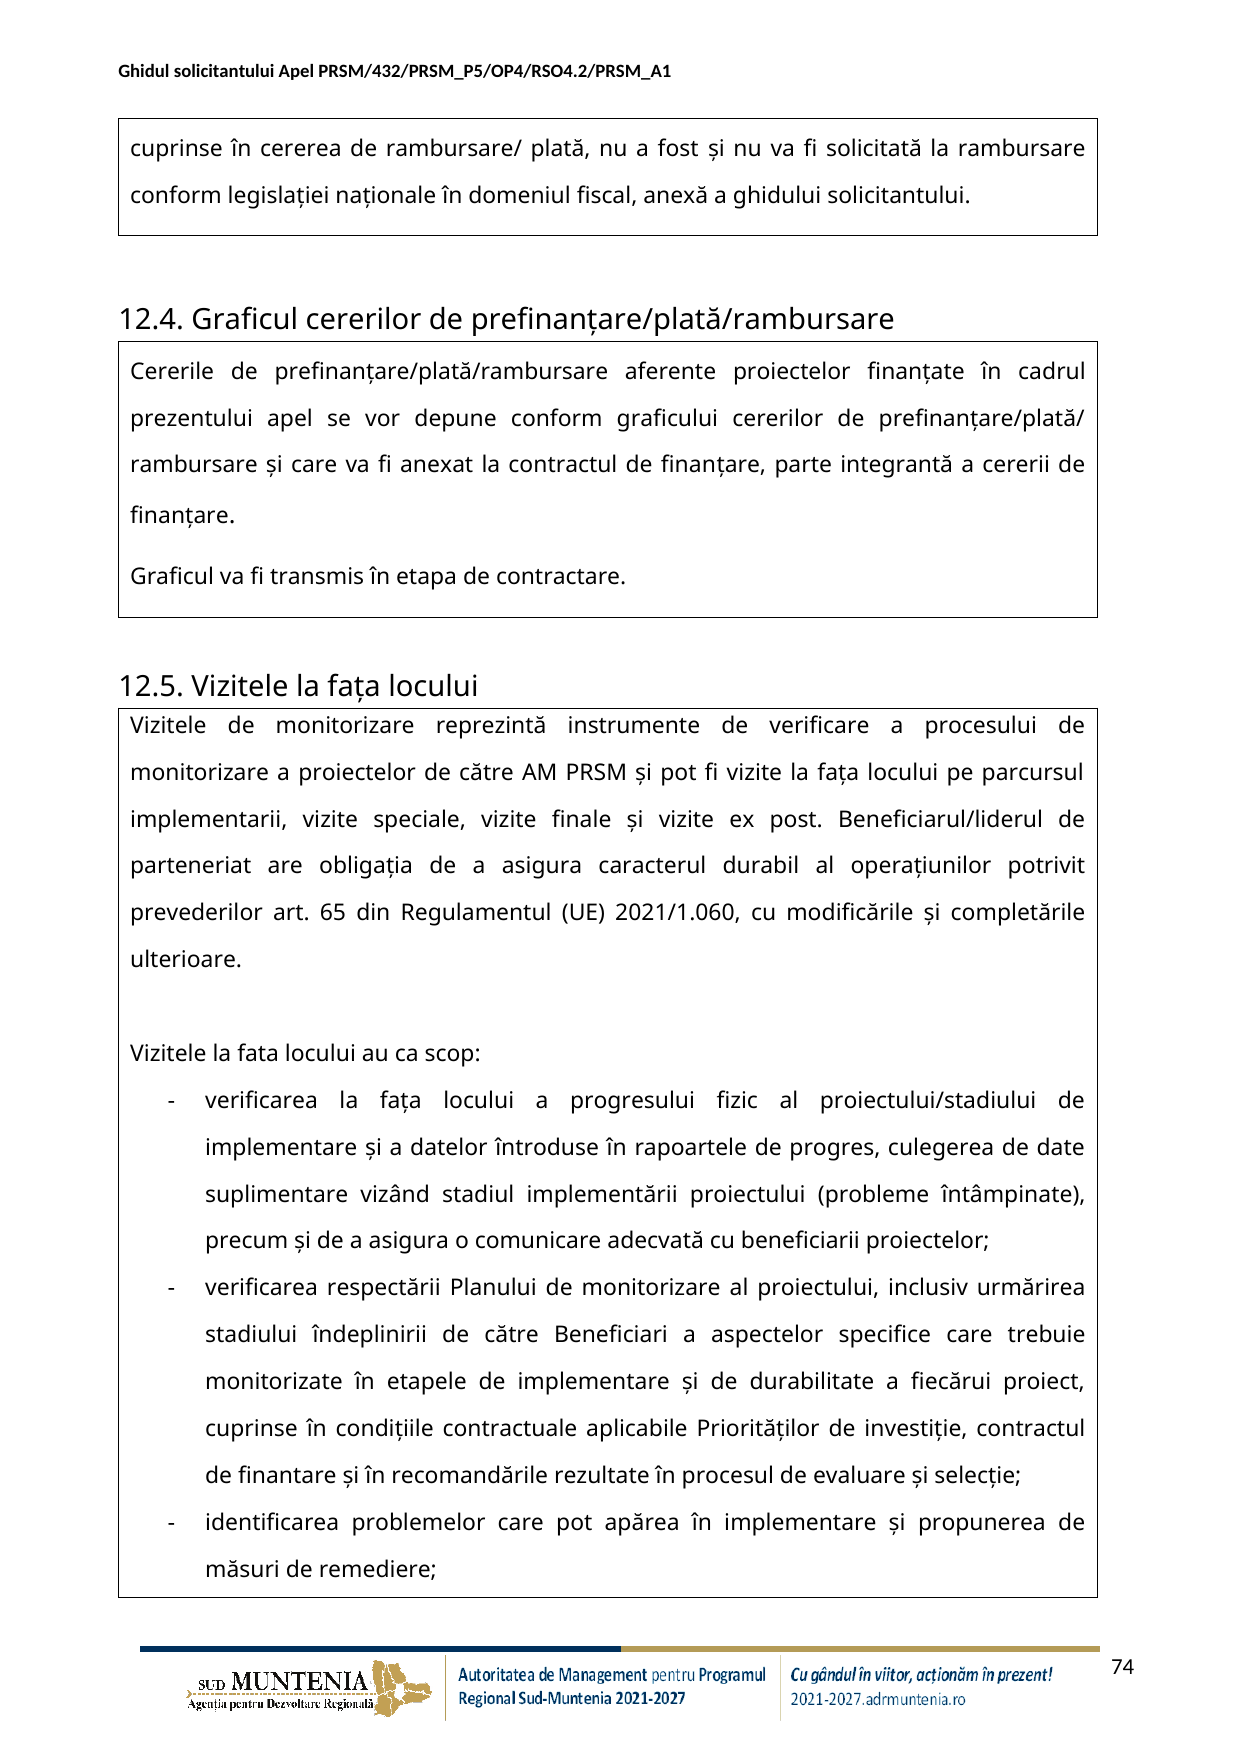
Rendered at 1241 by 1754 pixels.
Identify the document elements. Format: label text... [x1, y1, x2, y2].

subtitle 12.5. Vizitele la fața locului [118, 665, 1134, 704]
subtitle 12.4. Graficul cererilor de prefinanțare/plată/rambursare [118, 298, 1134, 338]
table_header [119, 709, 1097, 1597]
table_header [119, 119, 1097, 235]
table_header Cererile de prefinanțare/plată/rambursare aferente proiectelor finanțate în cadrul prezentului apel se vor depune conform graficului cererilor de prefinanțare/plată/ rambursare și care va fi anexat la contractul de finanţare, parte integrantă a cererii de finanțare. Graficul va fi transmis în etapa de contractare. [119, 342, 1097, 617]
picture [140, 1646, 1100, 1721]
